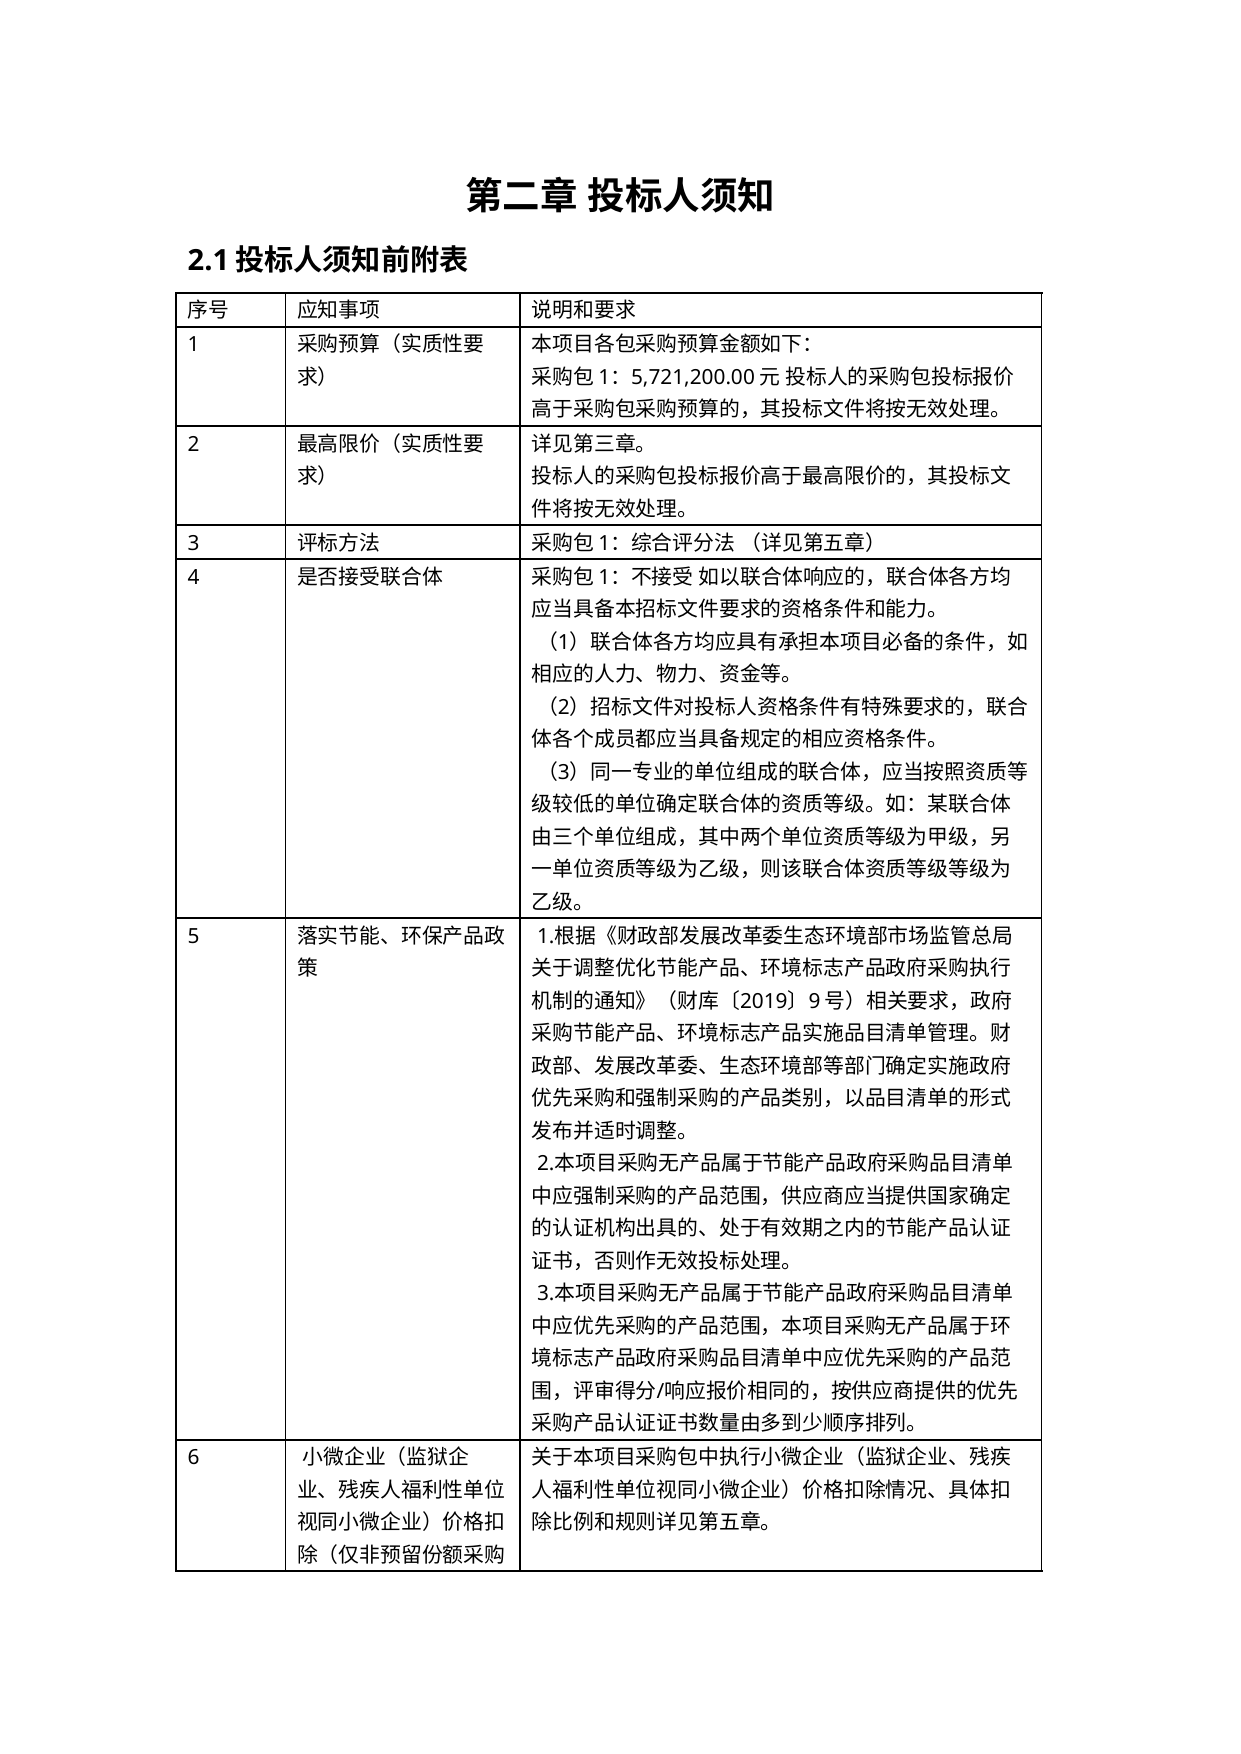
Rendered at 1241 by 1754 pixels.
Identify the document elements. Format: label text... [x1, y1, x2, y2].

text 2.1投标人须知前附表 [187, 227, 1053, 292]
table_cell 评标方法 [286, 526, 519, 558]
table_cell 是否接受联合体 [286, 560, 519, 917]
table_cell 落实节能、环保产品政策 [286, 919, 519, 1439]
table_cell 采购包1：不接受 如以联合体响应的，联合体各方均应当具备本招标文件要求的资格条件和能力。 （1）联合体各方均应具有承担本项目必备的条件，如相应的人力、物力、资金等。 （2）招标文件对投标人资格条件有特殊要求的，联合体各个成员都应当具备规定的相应资格条件。 （3）同一专业的单位组成的联合体，应当按照资质等级较低的单位确定联合体的资质等级。如：某联合体由三个单位组成，其中两个单位资质等级为甲级，另一单位资质等级为乙级，则该联合体资质等级等级为乙级。 [521, 560, 1041, 917]
table_cell 采购包1：综合评分法 （详见第五章） [521, 526, 1041, 558]
table_cell 2 [177, 427, 285, 524]
table_header 序号 [177, 294, 285, 326]
table_cell 3 [177, 526, 285, 558]
table_cell 5 [177, 919, 285, 1439]
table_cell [521, 1441, 1041, 1570]
table_cell 采购预算（实质性要求） [286, 328, 519, 425]
table_cell 最高限价（实质性要求） [286, 427, 519, 524]
table_header 说明和要求 [521, 294, 1041, 326]
table_header 应知事项 [286, 294, 519, 326]
table_cell 1 [177, 328, 285, 425]
table_cell 4 [177, 560, 285, 917]
text 第二章 投标人须知 [187, 162, 1053, 227]
table_cell 1.根据《财政部发展改革委生态环境部市场监管总局关于调整优化节能产品、环境标志产品政府采购执行机制的通知》（财库〔2019〕9号）相关要求，政府采购节能产品、环境标志产品实施品目清单管理。财政部、发展改革委、生态环境部等部门确定实施政府优先采购和强制采购的产品类别，以品目清单的形式发布并适时调整。 2.本项目采购无产品属于节能产品政府采购品目清单中应强制采购的产品范围，供应商应当提供国家确定的认证机构出具的、处于有效期之内的节能产品认证证书，否则作无效投标处理。 3.本项目采购无产品属于节能产品政府采购品目清单中应优先采购的产品范围，本项目采购无产品属于环境标志产品政府采购品目清单中应优先采购的产品范围，评审得分/响应报价相同的，按供应商提供的优先采购产品认证证书数量由多到少顺序排列。 [521, 919, 1041, 1439]
table_cell 详见第三章。 投标人的采购包投标报价高于最高限价的，其投标文件将按无效处理。 [521, 427, 1041, 524]
table_cell 6 [177, 1441, 285, 1570]
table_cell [286, 1441, 519, 1570]
table_cell 本项目各包采购预算金额如下： 采购包1：5,721,200.00元 投标人的采购包投标报价高于采购包采购预算的，其投标文件将按无效处理。 [521, 328, 1041, 425]
